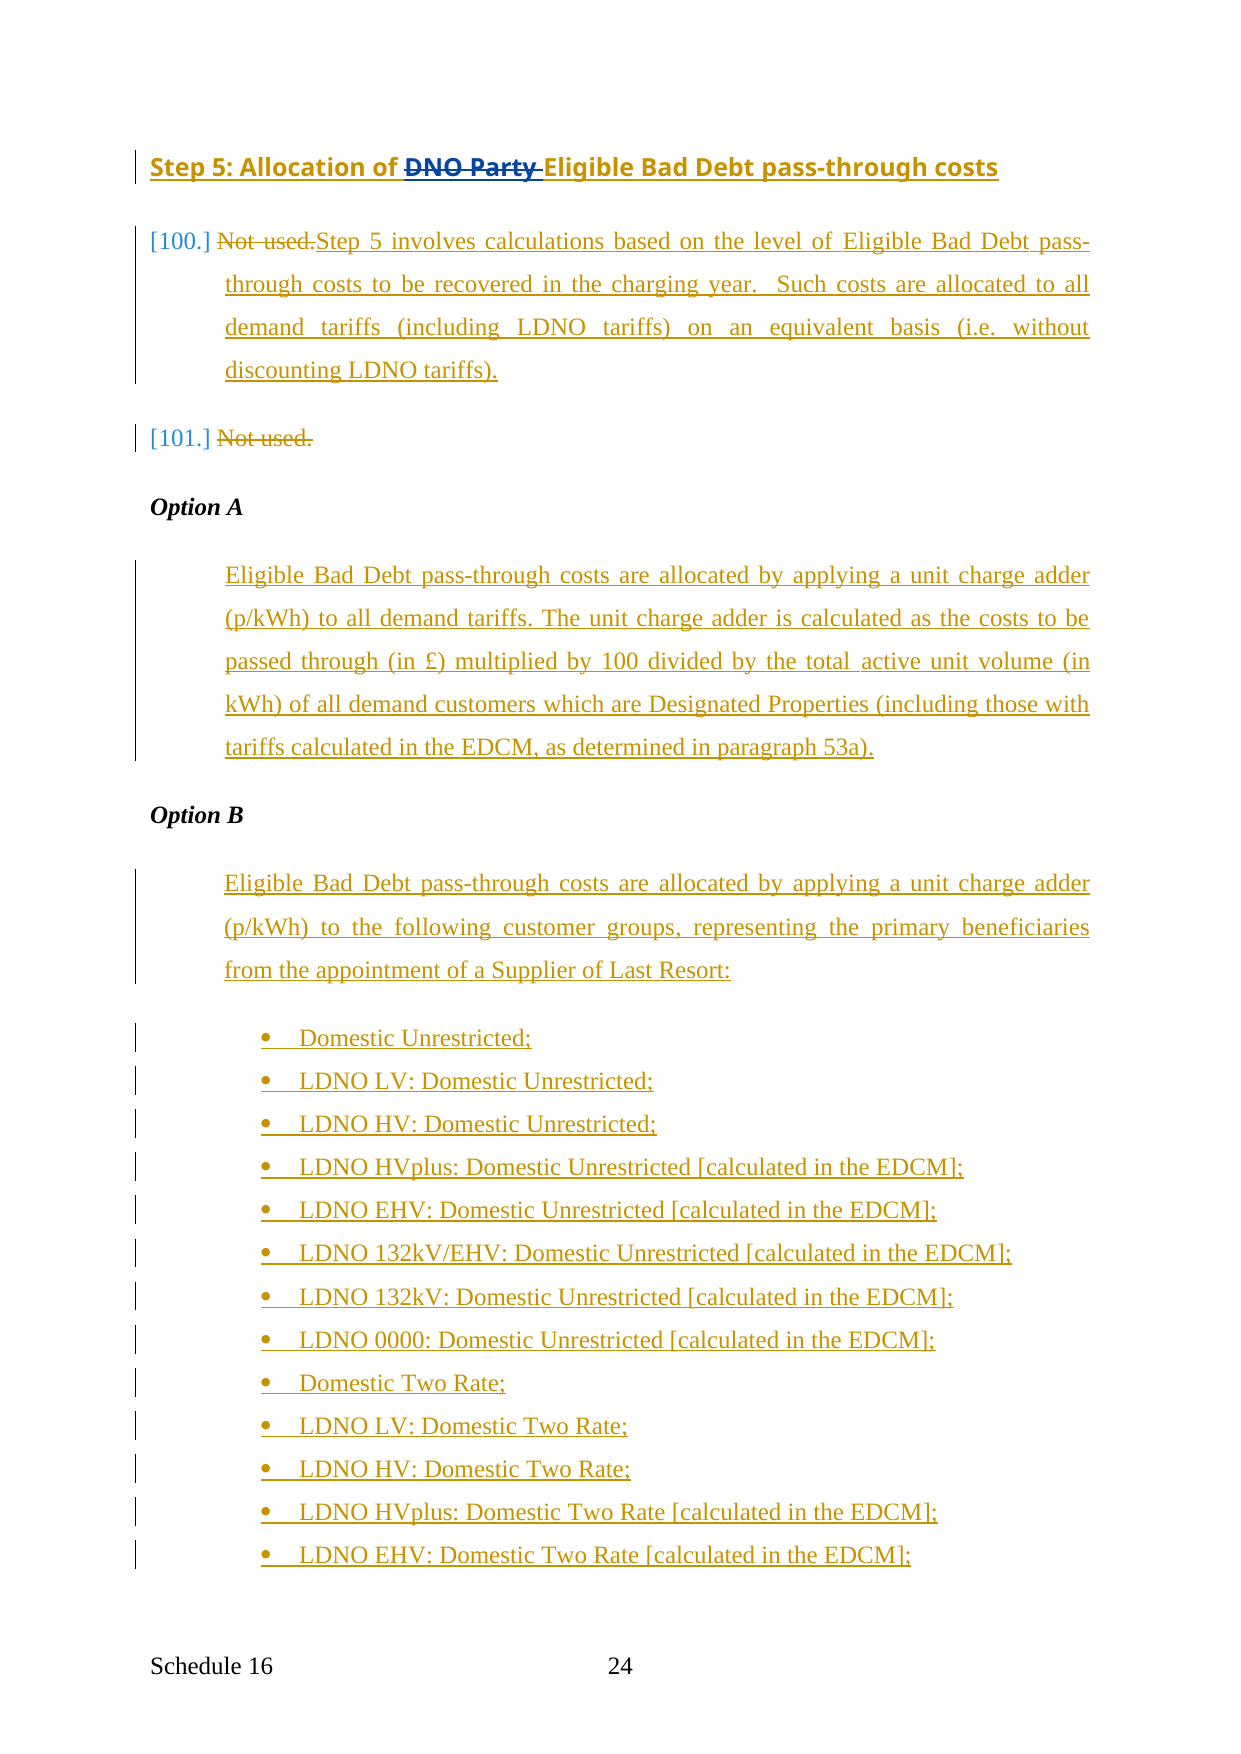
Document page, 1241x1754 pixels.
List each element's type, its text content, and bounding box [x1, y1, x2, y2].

text Option B [150, 800, 1090, 829]
text Option A [150, 492, 1090, 520]
